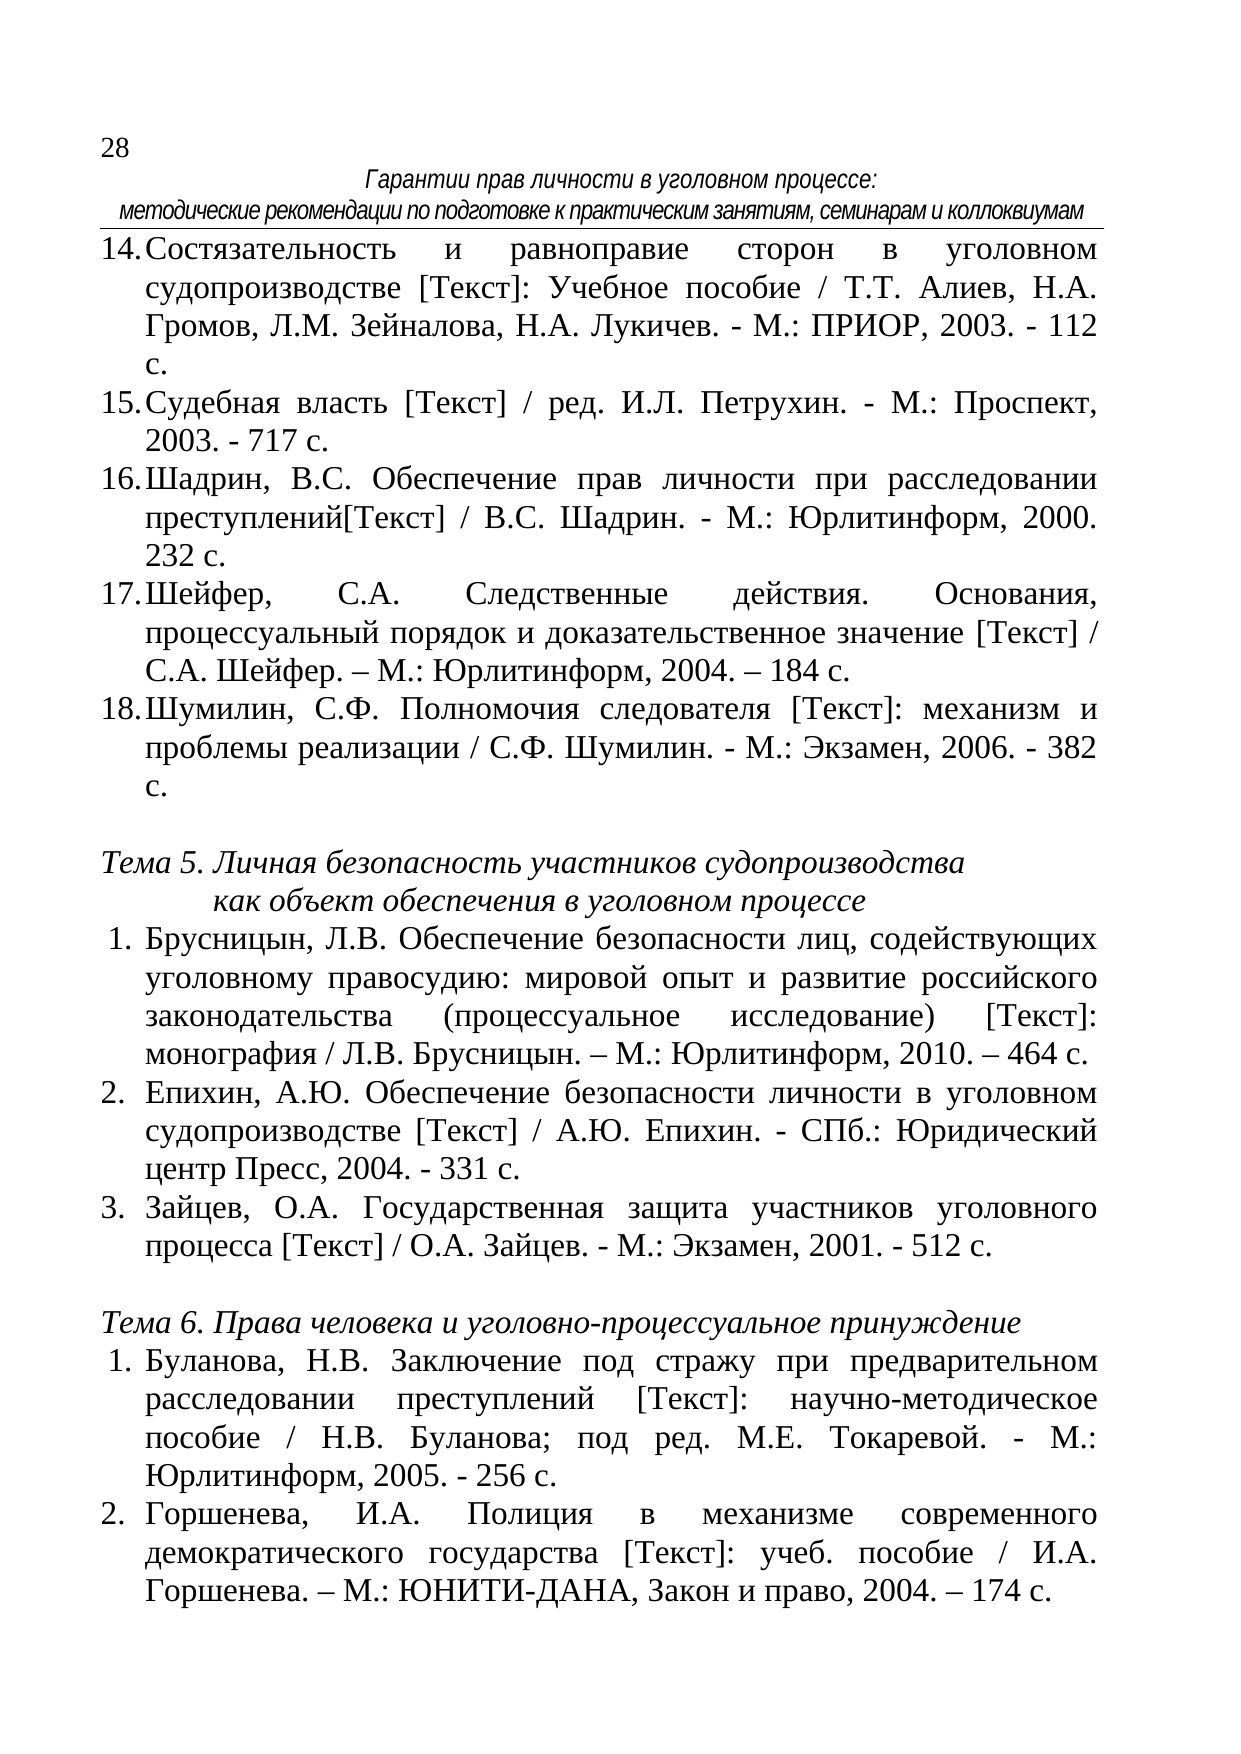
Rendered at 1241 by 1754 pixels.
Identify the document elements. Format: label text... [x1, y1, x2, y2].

text как объект обеспечения в уголовном процессе [213, 880, 1098, 919]
list Епихин, А.Ю. Обеспечение безопасности личности в уголовном судопроизводстве [Текст] / А.Ю. Епихин. - СПб.: Юридический центр Пресс, 2004. - 331 с. [100, 1072, 1098, 1187]
list Судебная власть [Текст] / ред. И.Л. Петрухин. - М.: Проспект, 2003. - 717 с. [100, 382, 1098, 459]
list Зайцев, О.А. Государственная защита участников уголовного процесса [Текст] / О.А. Зайцев. - М.: Экзамен, 2001. - 512 с. [100, 1187, 1098, 1264]
text Тема 6. Права человека и уголовно-процессуальное принуждение [100, 1302, 1098, 1340]
list Горшенева, И.А. Полиция в механизме современного демократического государства [Текст]: учеб. пособие / И.А. Горшенева. – М.: ЮНИТИ-ДАНА, Закон и право, 2004. – 174 с. [100, 1494, 1098, 1609]
list Буланова, Н.В. Заключение под стражу при предварительном расследовании преступлений [Текст]: научно-методическое пособие / Н.В. Буланова; под ред. М.Е. Токаревой. - М.: Юрлитинформ, 2005. - 256 с. [107, 1340, 1098, 1494]
list Шадрин, В.С. Обеспечение прав личности при расследовании преступлений[Текст] / В.С. Шадрин. - М.: Юрлитинформ, 2000. 232 с. [100, 459, 1098, 574]
list Брусницын, Л.В. Обеспечение безопасности лиц, содействующих уголовному правосудию: мировой опыт и развитие российского законодательства (процессуальное исследование) [Текст]: монография / Л.В. Брусницын. – М.: Юрлитинформ, 2010. – 464 с. [107, 919, 1098, 1072]
list Шейфер, С.А. Следственные действия. Основания, процессуальный порядок и доказательственное значение [Текст] / С.А. Шейфер. – М.: Юрлитинформ, 2004. – 184 с. [100, 574, 1098, 689]
list Состязательность и равноправие сторон в уголовном судопроизводстве [Текст]: Учебное пособие / Т.Т. Алиев, Н.А. Громов, Л.М. Зейналова, Н.А. Лукичев. - М.: ПРИОР, 2003. - 112 с. [100, 229, 1098, 382]
list Шумилин, С.Ф. Полномочия следователя [Текст]: механизм и проблемы реализации / С.Ф. Шумилин. - М.: Экзамен, 2006. - 382 с. [100, 689, 1098, 804]
text Тема 5. Личная безопасность участников судопроизводства [100, 842, 1098, 880]
